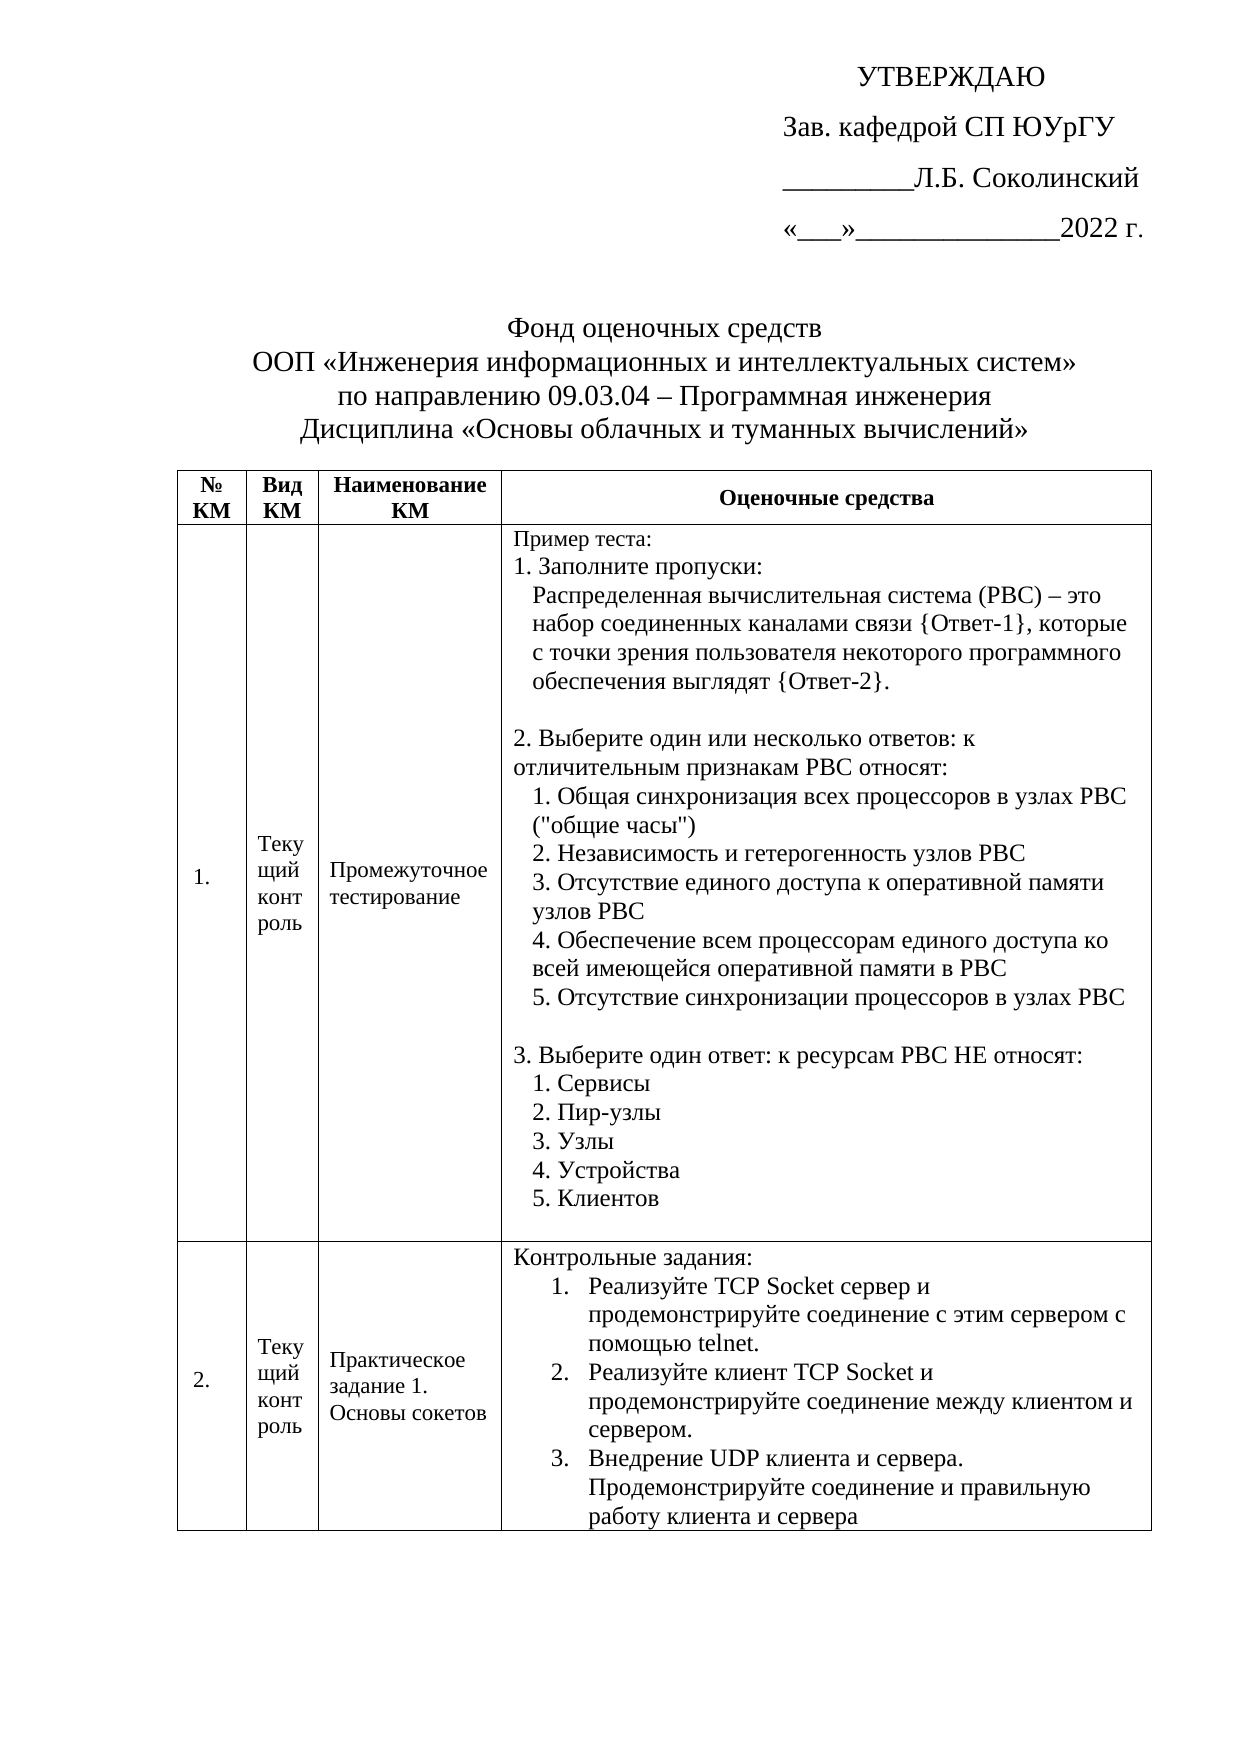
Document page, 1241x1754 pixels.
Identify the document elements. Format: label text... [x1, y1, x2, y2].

text Дисциплина «Основы облачных и туманных вычислений» [177, 411, 1152, 445]
table_cell Текущий контроль [247, 525, 318, 1241]
table_cell Пример теста: 1. Заполните пропуски: Распределенная вычислительная система (РВС) – это набор соединенных каналами связи {Ответ-1}, которые с точки зрения пользователя некоторого программного обеспечения выглядят {Ответ-2}. 2. Выберите один или несколько ответов: к отличительным признакам РВС относят: 1. Общая синхронизация всех процессоров в узлах РВС ("общие часы") 2. Независимость и гетерогенность узлов РВС 3. Отсутствие единого доступа к оперативной памяти узлов РВС 4. Обеспечение всем процессорам единого доступа ко всей имеющейся оперативной памяти в РВС 5. Отсутствие синхронизации процессоров в узлах РВС 3. Выберите один ответ: к ресурсам РВС НЕ относят: 1. Сервисы 2. Пир-узлы 3. Узлы 4. Устройства 5. Клиентов [502, 525, 1151, 1241]
text «___»______________2022 г. [783, 210, 1152, 243]
text _________Л.Б. Соколинский [783, 160, 1152, 193]
table_cell [178, 1242, 246, 1529]
table_cell Практическое задание 1. Основы сокетов [319, 1242, 501, 1529]
table_cell Контрольные задания: Реализуйте TCP Socket сервер и продемонстрируйте соединение с этим сервером с помощью telnet. Реализуйте клиент TCP Socket и продемонстрируйте соединение между клиентом и сервером. Внедрение UDP клиента и сервера. Продемонстрируйте соединение и правильную работу клиента и сервера [502, 1242, 1151, 1529]
table_cell [178, 525, 246, 1241]
table_header Вид КМ [247, 471, 318, 523]
table_cell Текущий контроль [247, 1242, 318, 1529]
table_header № КМ [178, 471, 246, 523]
text Фонд оценочных средств [177, 311, 1152, 344]
text УТВЕРЖДАЮ [856, 59, 1152, 93]
text Зав. кафедрой СП ЮУрГУ [783, 109, 1152, 143]
table_cell Промежуточное тестирование [319, 525, 501, 1241]
table_header Оценочные средства [502, 471, 1151, 523]
text по направлению 09.03.04 – Программная инженерия [177, 378, 1152, 411]
table_header Наименование КМ [319, 471, 501, 523]
text ООП «Инженерия информационных и интеллектуальных систем» [177, 344, 1152, 378]
